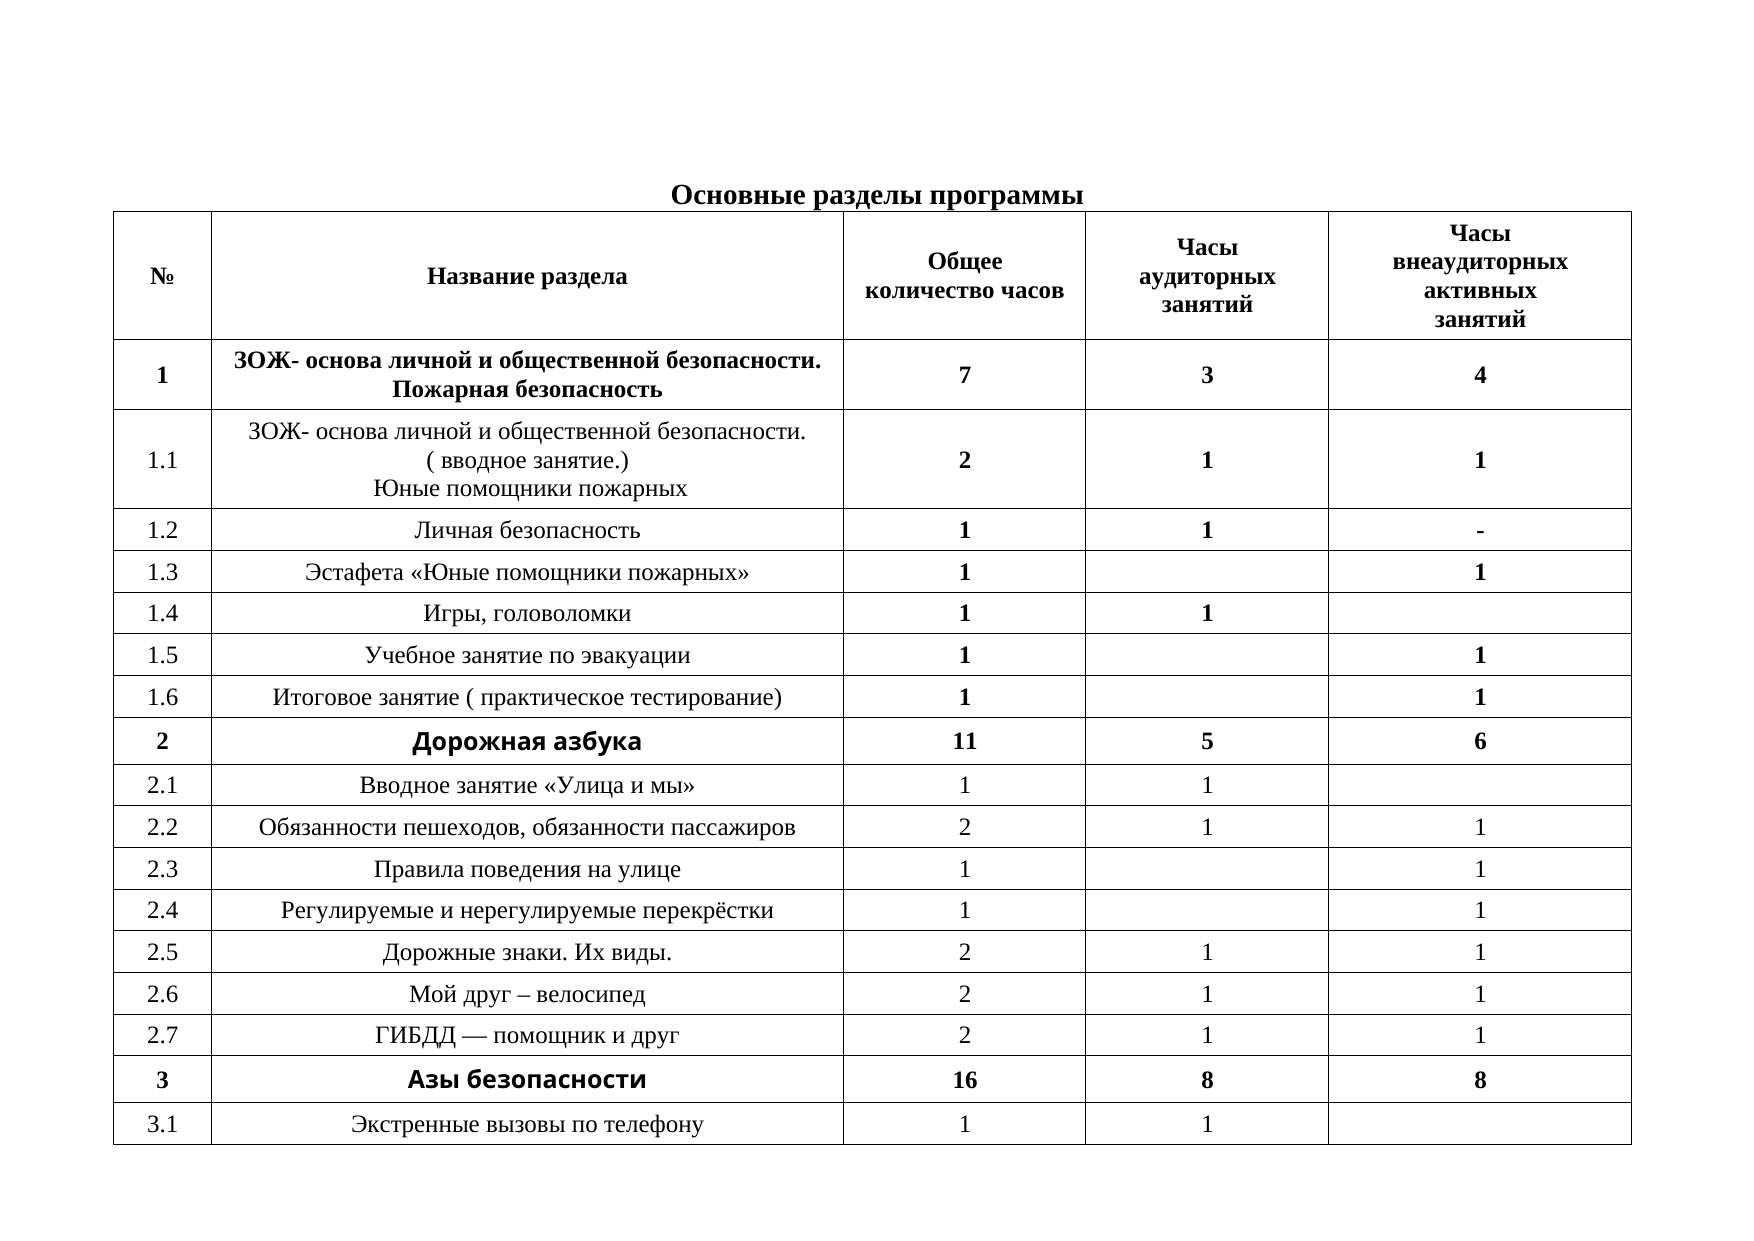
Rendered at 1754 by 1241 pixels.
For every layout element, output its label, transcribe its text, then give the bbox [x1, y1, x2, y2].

table_cell [1086, 890, 1328, 930]
table_header Название раздела [212, 212, 843, 339]
table_cell Личная безопасность [212, 509, 843, 550]
table_cell 1.3 [114, 551, 211, 592]
table_cell Вводное занятие «Улица и мы» [212, 765, 843, 805]
table_cell 1 [844, 509, 1085, 550]
table_cell Азы безопасности [212, 1056, 843, 1102]
table_cell 1 [1329, 634, 1631, 675]
table_cell 3 [114, 1056, 211, 1102]
table_cell 7 [844, 340, 1085, 409]
table_cell Обязанности пешеходов, обязанности пассажиров [212, 806, 843, 847]
table_cell Экстренные вызовы по телефону [212, 1103, 843, 1144]
table_cell Регулируемые и нерегулируемые перекрёстки [212, 890, 843, 930]
table_cell 1 [844, 890, 1085, 930]
table_cell 1 [1329, 676, 1631, 717]
table_cell Дорожные знаки. Их виды. [212, 931, 843, 972]
table_cell 2.1 [114, 765, 211, 805]
table_cell 1.1 [114, 410, 211, 508]
table_cell 1 [1329, 806, 1631, 847]
table_cell Игры, головоломки [212, 593, 843, 633]
table_cell 1 [844, 676, 1085, 717]
table_cell Итоговое занятие ( практическое тестирование) [212, 676, 843, 717]
table_cell 1 [1086, 509, 1328, 550]
table_cell 1 [1329, 890, 1631, 930]
table_cell 1 [1329, 551, 1631, 592]
table_cell 1 [1086, 765, 1328, 805]
table_cell [1086, 848, 1328, 888]
table_cell 16 [844, 1056, 1085, 1102]
table_cell 1 [1086, 1103, 1328, 1144]
table_cell [1086, 676, 1328, 717]
table_cell - [1329, 509, 1631, 550]
table_cell 11 [844, 718, 1085, 763]
table_cell 1 [1329, 931, 1631, 972]
table_cell 3.1 [114, 1103, 211, 1144]
table_cell 1 [1329, 848, 1631, 888]
table_cell 2 [114, 718, 211, 763]
table_cell 4 [1329, 340, 1631, 409]
table_cell 2.7 [114, 1015, 211, 1055]
table_cell Мой друг – велосипед [212, 973, 843, 1013]
table_cell Эстафета «Юные помощники пожарных» [212, 551, 843, 592]
table_cell 8 [1329, 1056, 1631, 1102]
table_cell 1 [844, 848, 1085, 888]
table_cell 1 [1086, 1015, 1328, 1055]
table_cell 2 [844, 973, 1085, 1013]
table_cell 2.3 [114, 848, 211, 888]
table_cell 1.6 [114, 676, 211, 717]
table_cell 1 [844, 765, 1085, 805]
table_cell 1.5 [114, 634, 211, 675]
table_cell 1 [1086, 973, 1328, 1013]
table_cell 2.6 [114, 973, 211, 1013]
table_cell 2 [844, 806, 1085, 847]
table_cell 1 [1086, 806, 1328, 847]
table_header Общее количество часов [844, 212, 1085, 339]
table_cell 1 [844, 551, 1085, 592]
table_cell 1 [844, 1103, 1085, 1144]
table_cell 1 [114, 340, 211, 409]
table_cell 6 [1329, 718, 1631, 763]
table_cell 1 [1329, 1015, 1631, 1055]
table_header Часы внеаудиторных активных занятий [1329, 212, 1631, 339]
table_cell 2 [844, 931, 1085, 972]
table_cell 2 [844, 410, 1085, 508]
table_cell 1 [1086, 410, 1328, 508]
table_header № [114, 212, 211, 339]
table_cell ГИБДД — помощник и друг [212, 1015, 843, 1055]
table_cell 3 [1086, 340, 1328, 409]
table_cell 8 [1086, 1056, 1328, 1102]
table_header Часы аудиторных занятий [1086, 212, 1328, 339]
table_cell 1 [1329, 973, 1631, 1013]
table_cell Правила поведения на улице [212, 848, 843, 888]
table_cell [1086, 551, 1328, 592]
table_cell 2.4 [114, 890, 211, 930]
table_cell [1329, 593, 1631, 633]
table_cell ЗОЖ- основа личной и общественной безопасности. Пожарная безопасность [212, 340, 843, 409]
table_cell 1 [1086, 931, 1328, 972]
table_cell 2 [844, 1015, 1085, 1055]
table_cell ЗОЖ- основа личной и общественной безопасности.( вводное занятие.) Юные помощники пожарных [212, 410, 843, 508]
table_cell Учебное занятие по эвакуации [212, 634, 843, 675]
table_cell 1.4 [114, 593, 211, 633]
table_cell 1.2 [114, 509, 211, 550]
table_cell 1 [1329, 410, 1631, 508]
table_cell 5 [1086, 718, 1328, 763]
table_cell 2.2 [114, 806, 211, 847]
table_cell [1086, 634, 1328, 675]
table_cell [1329, 765, 1631, 805]
table_cell Дорожная азбука [212, 718, 843, 763]
table_cell [1329, 1103, 1631, 1144]
table_cell 1 [844, 634, 1085, 675]
table_cell 2.5 [114, 931, 211, 972]
table_cell 1 [1086, 593, 1328, 633]
table_cell 1 [844, 593, 1085, 633]
text Основные разделы программы [118, 177, 1636, 211]
